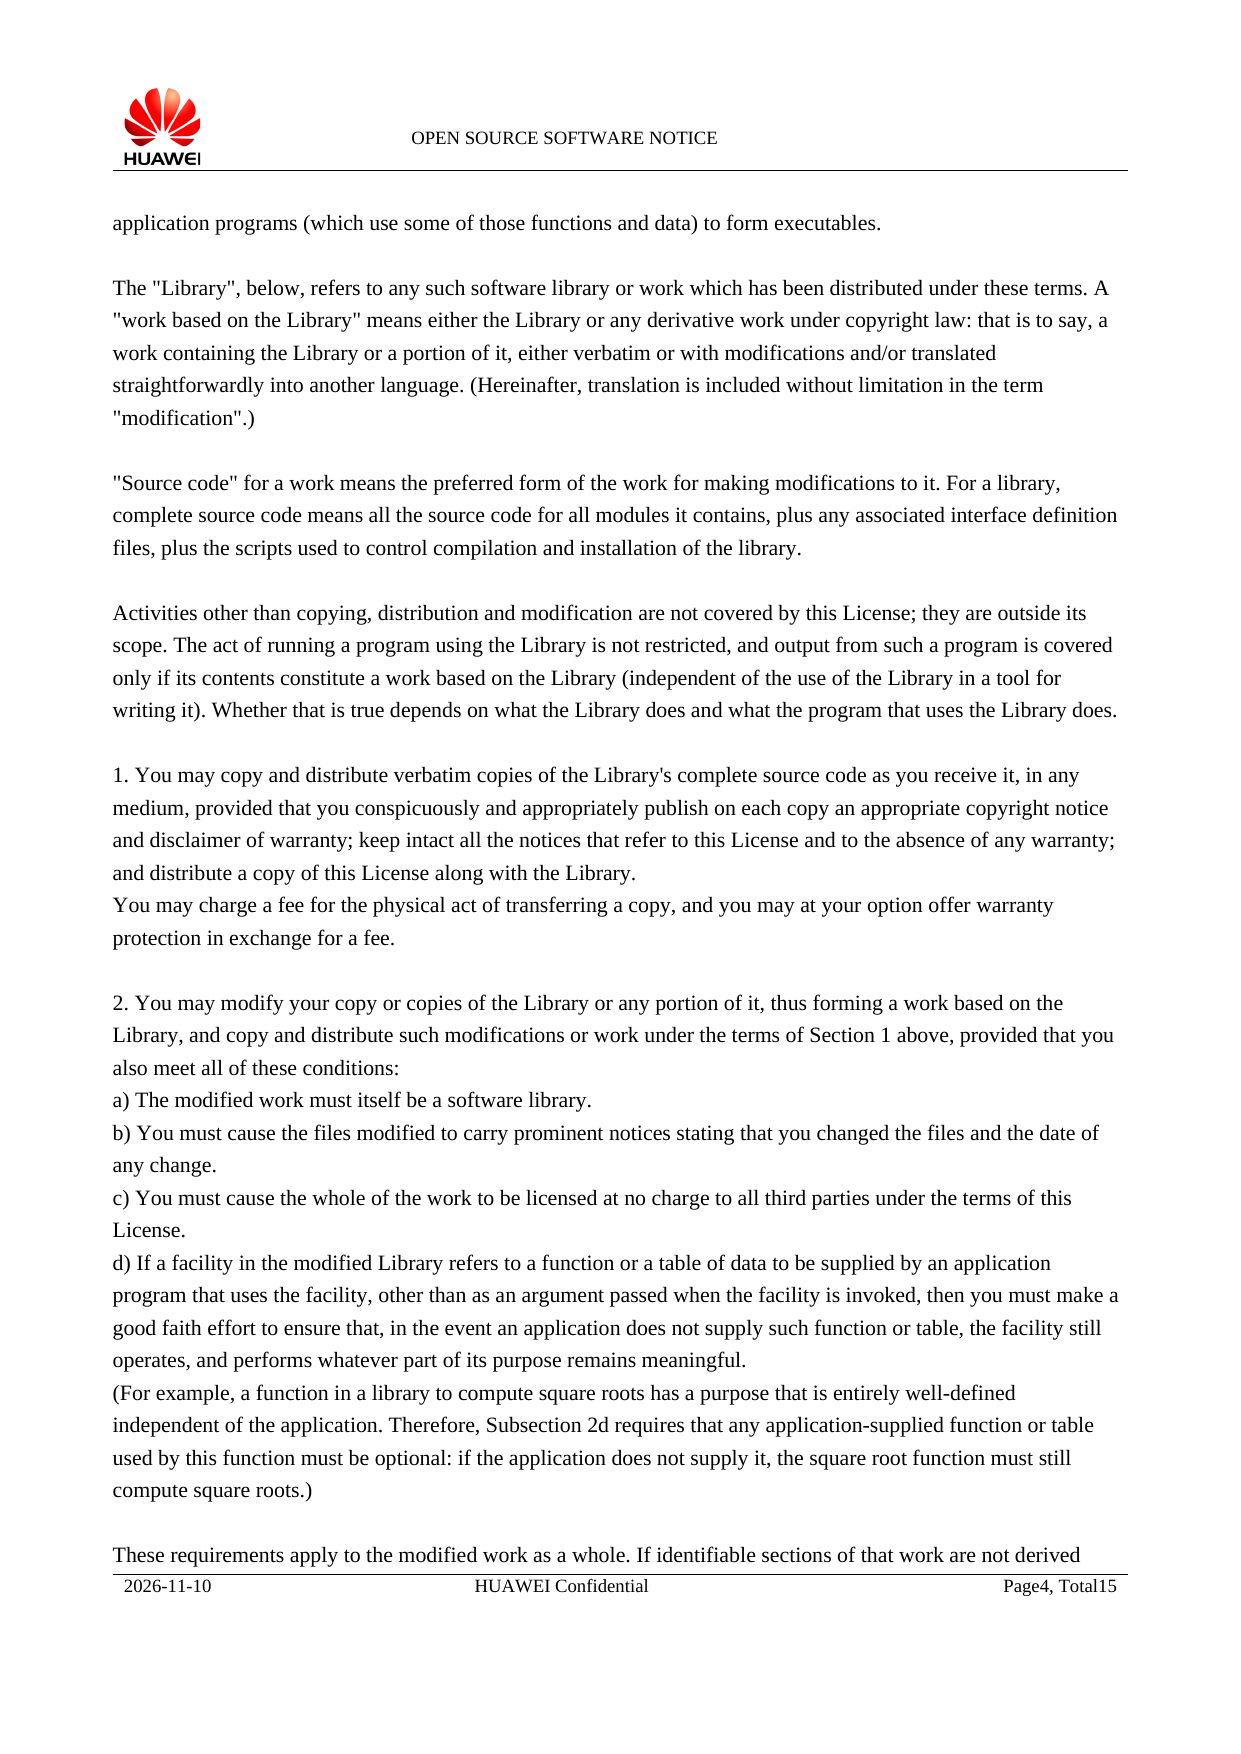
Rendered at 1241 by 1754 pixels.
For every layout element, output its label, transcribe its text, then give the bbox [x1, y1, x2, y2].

picture [124, 88, 201, 165]
